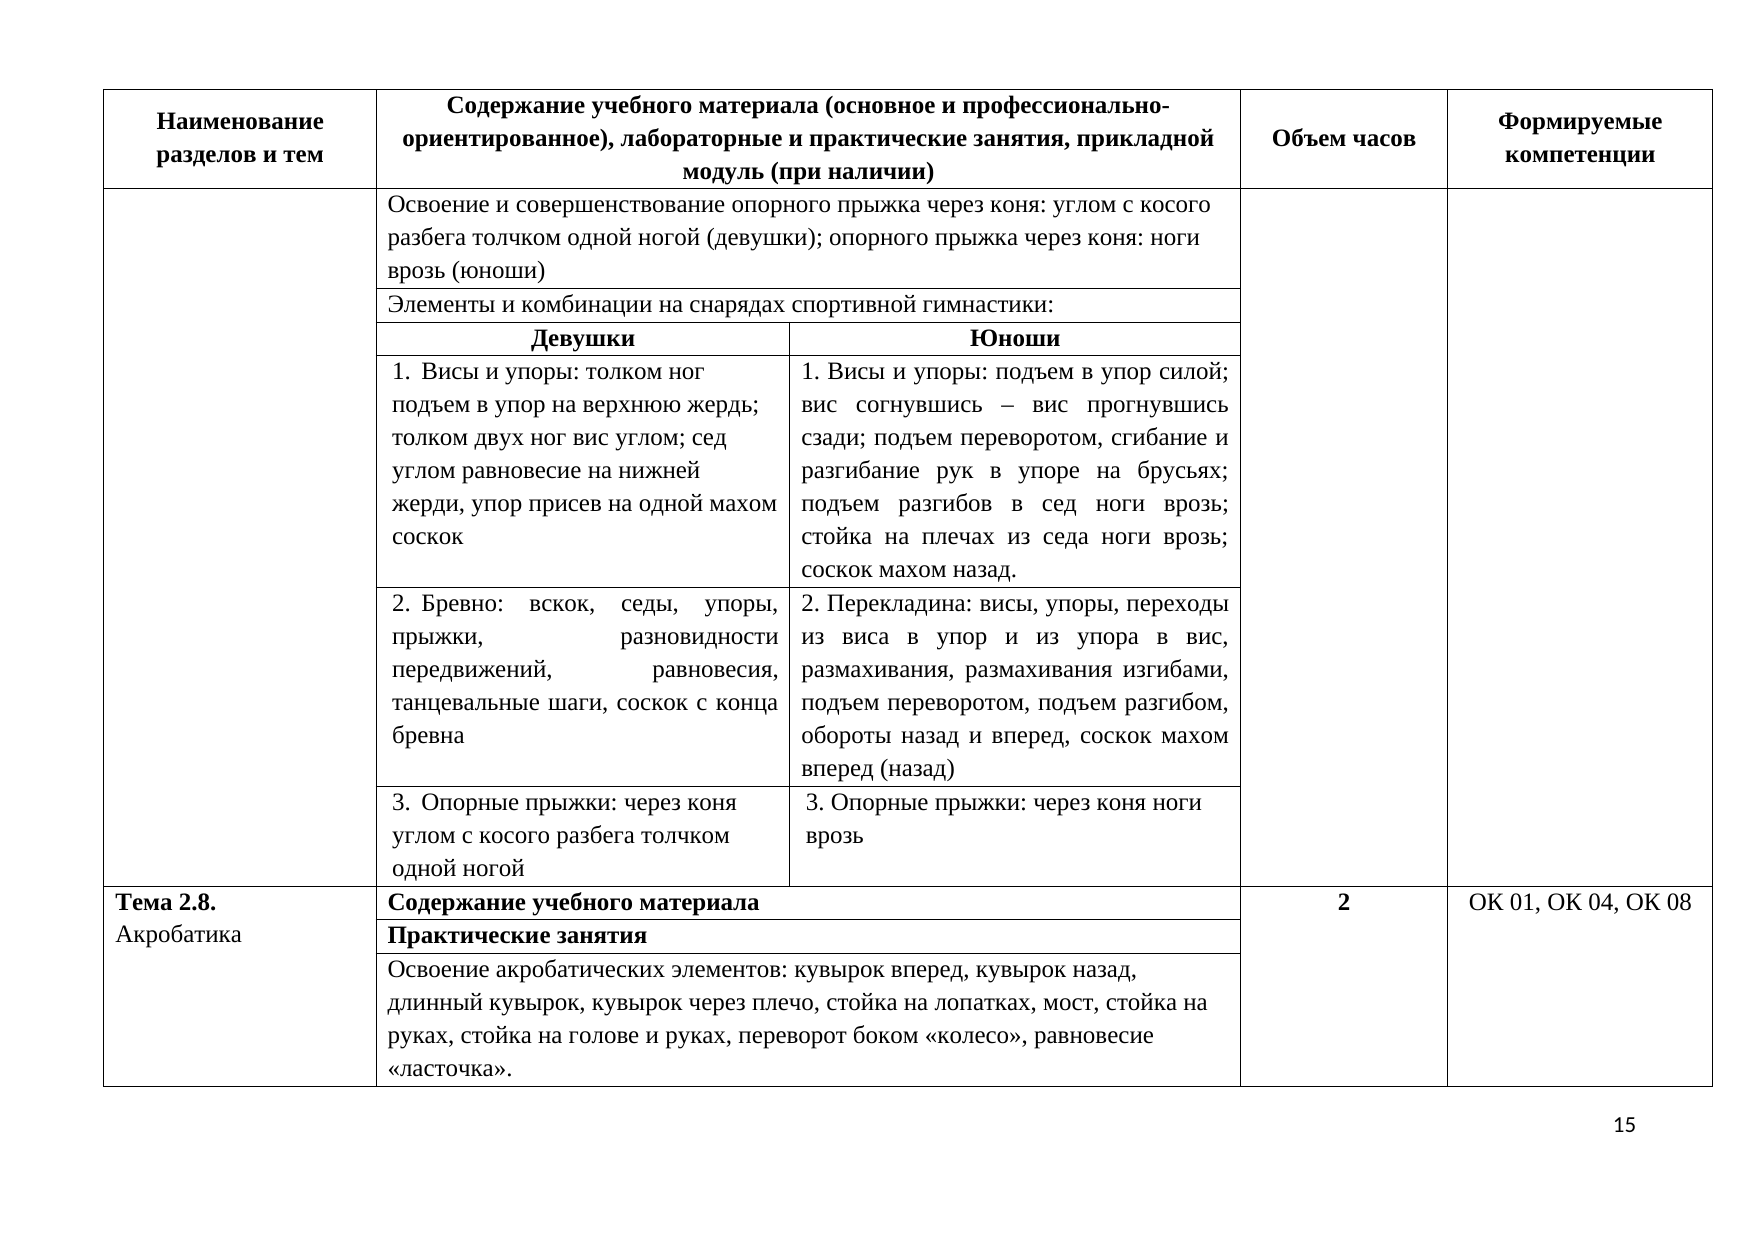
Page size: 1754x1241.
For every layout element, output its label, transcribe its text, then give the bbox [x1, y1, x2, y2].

table_cell Элементы и комбинации на снарядах спортивной гимнастики: [377, 289, 1240, 322]
table_cell Бревно: вскок, седы, упоры, прыжки, разновидности передвижений, равновесия, танцевальные шаги, соскок с конца бревна [377, 588, 789, 786]
table_cell 2 [1241, 887, 1447, 1086]
table_cell Практические занятия [377, 920, 1240, 953]
table_header Формируемые компетенции [1448, 90, 1712, 188]
table_cell Освоение и совершенствование опорного прыжка через коня: углом с косого разбега толчком одной ногой (девушки); опорного прыжка через коня: ноги врозь (юноши) [377, 189, 1240, 288]
table_cell Висы и упоры: толком ног подъем в упор на верхнюю жердь; толком двух ног вис углом; сед углом равновесие на нижней жерди, упор присев на одной махом соскок [377, 356, 789, 587]
table_cell 3. Опорные прыжки: через коня ноги врозь [790, 787, 1240, 886]
table_cell Юноши [790, 323, 1240, 355]
table_cell 1. Висы и упоры: подъем в упор силой; вис согнувшись – вис прогнувшись сзади; подъем переворотом, сгибание и разгибание рук в упоре на брусьях; подъем разгибов в сед ноги врозь; стойка на плечах из седа ноги врозь; соскок махом назад. [790, 356, 1240, 587]
table_cell 2. Перекладина: висы, упоры, переходы из виса в упор и из упора в вис, размахивания, размахивания изгибами, подъем переворотом, подъем разгибом, обороты назад и вперед, соскок махом вперед (назад) [790, 588, 1240, 786]
table_header Наименование разделов и тем [104, 90, 376, 188]
table_cell ОК 01, ОК 04, ОК 08 [1448, 887, 1712, 1086]
table_cell Содержание учебного материала [377, 887, 1240, 919]
table_cell Девушки [377, 323, 789, 355]
table_header Содержание учебного материала (основное и профессионально-ориентированное), лабораторные и практические занятия, прикладной модуль (при наличии) [377, 90, 1240, 188]
table_cell Тема 2.8. Акробатика [104, 887, 376, 1086]
table_header Объем часов [1241, 90, 1447, 188]
table_cell Освоение акробатических элементов: кувырок вперед, кувырок назад, длинный кувырок, кувырок через плечо, стойка на лопатках, мост, стойка на руках, стойка на голове и руках, переворот боком «колесо», равновесие «ласточка». [377, 954, 1240, 1086]
table_cell Опорные прыжки: через коня углом с косого разбега толчком одной ногой [377, 787, 789, 886]
